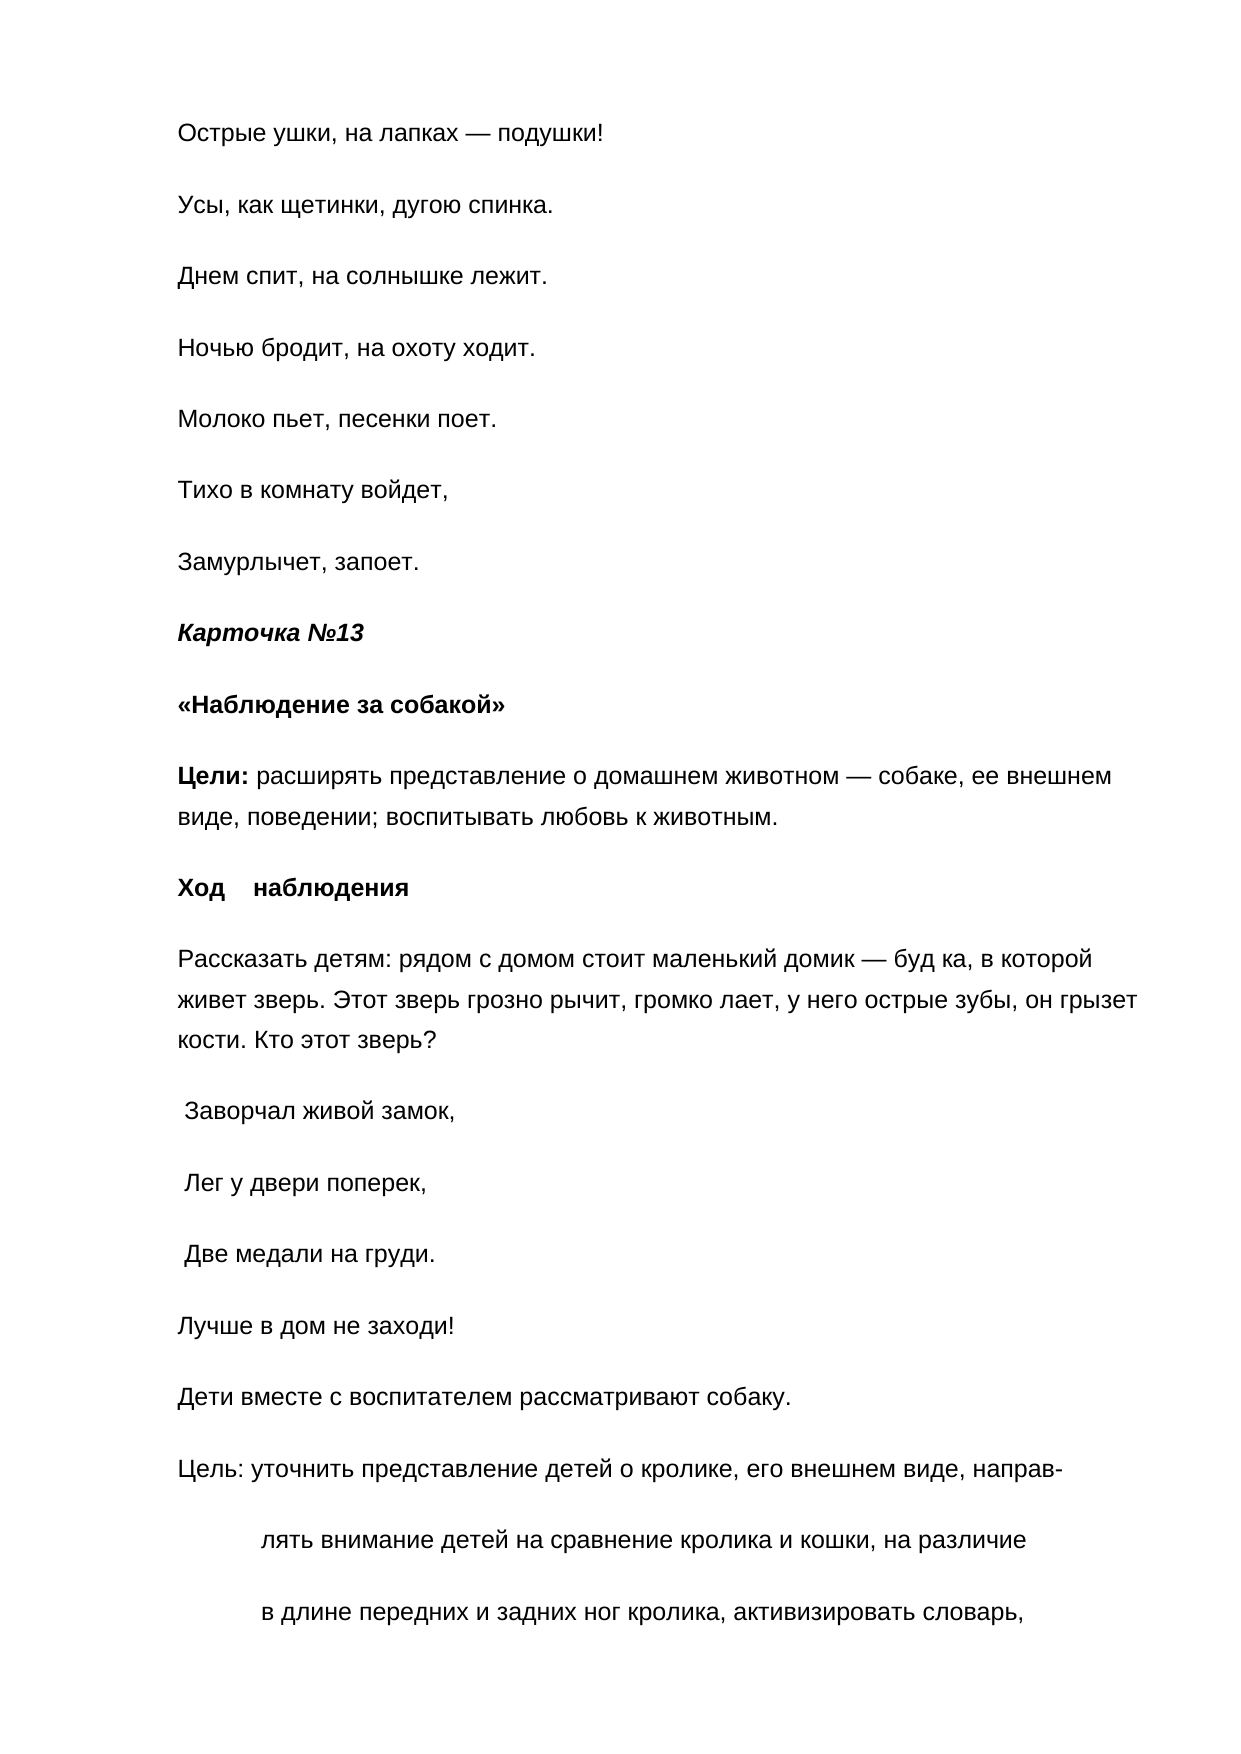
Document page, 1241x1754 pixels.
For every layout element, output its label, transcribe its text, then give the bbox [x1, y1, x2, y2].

text Лучше в дом не заходи! [177, 1311, 1152, 1339]
text Тихо в комнату войдет, [177, 475, 1152, 504]
text Рассказать детям: рядом с домом стоит маленький домик — буд ка, в которой живет зверь. Этот зверь грозно рычит, громко лает, у него острые зубы, он грызет кости. Кто этот зверь? [177, 944, 1152, 1053]
text Днем спит, на солнышке лежит. [177, 261, 1152, 290]
text Замурлычет, запоет. [177, 547, 1152, 576]
text Карточка №13 [177, 618, 1152, 647]
text Ход наблюдения [177, 873, 1152, 902]
text Цель: уточнить представление детей о кролике, его внешнем виде, направ- [177, 1453, 1152, 1482]
text лять внимание детей на сравнение кролика и кошки, на различие [177, 1525, 1152, 1554]
text Молоко пьет, песенки поет. [177, 404, 1152, 433]
text «Наблюдение за собакой» [177, 690, 1152, 718]
text Заворчал живой замок, [177, 1096, 1152, 1125]
text в длине передних и задних ног кролика, активизировать словарь, [177, 1596, 1152, 1625]
text Ночью бродит, на охоту ходит. [177, 332, 1152, 361]
text Острые ушки, на лапках — подушки! [177, 118, 1152, 147]
text Цели: расширять представление о домашнем животном — собаке, ее внешнем виде, поведении; воспитывать любовь к животным. [177, 761, 1152, 830]
text Дети вместе с воспитателем рассматривают собаку. [177, 1382, 1152, 1411]
text Две медали на груди. [177, 1239, 1152, 1268]
text Усы, как щетинки, дугою спинка. [177, 189, 1152, 218]
text Лег у двери поперек, [177, 1168, 1152, 1196]
